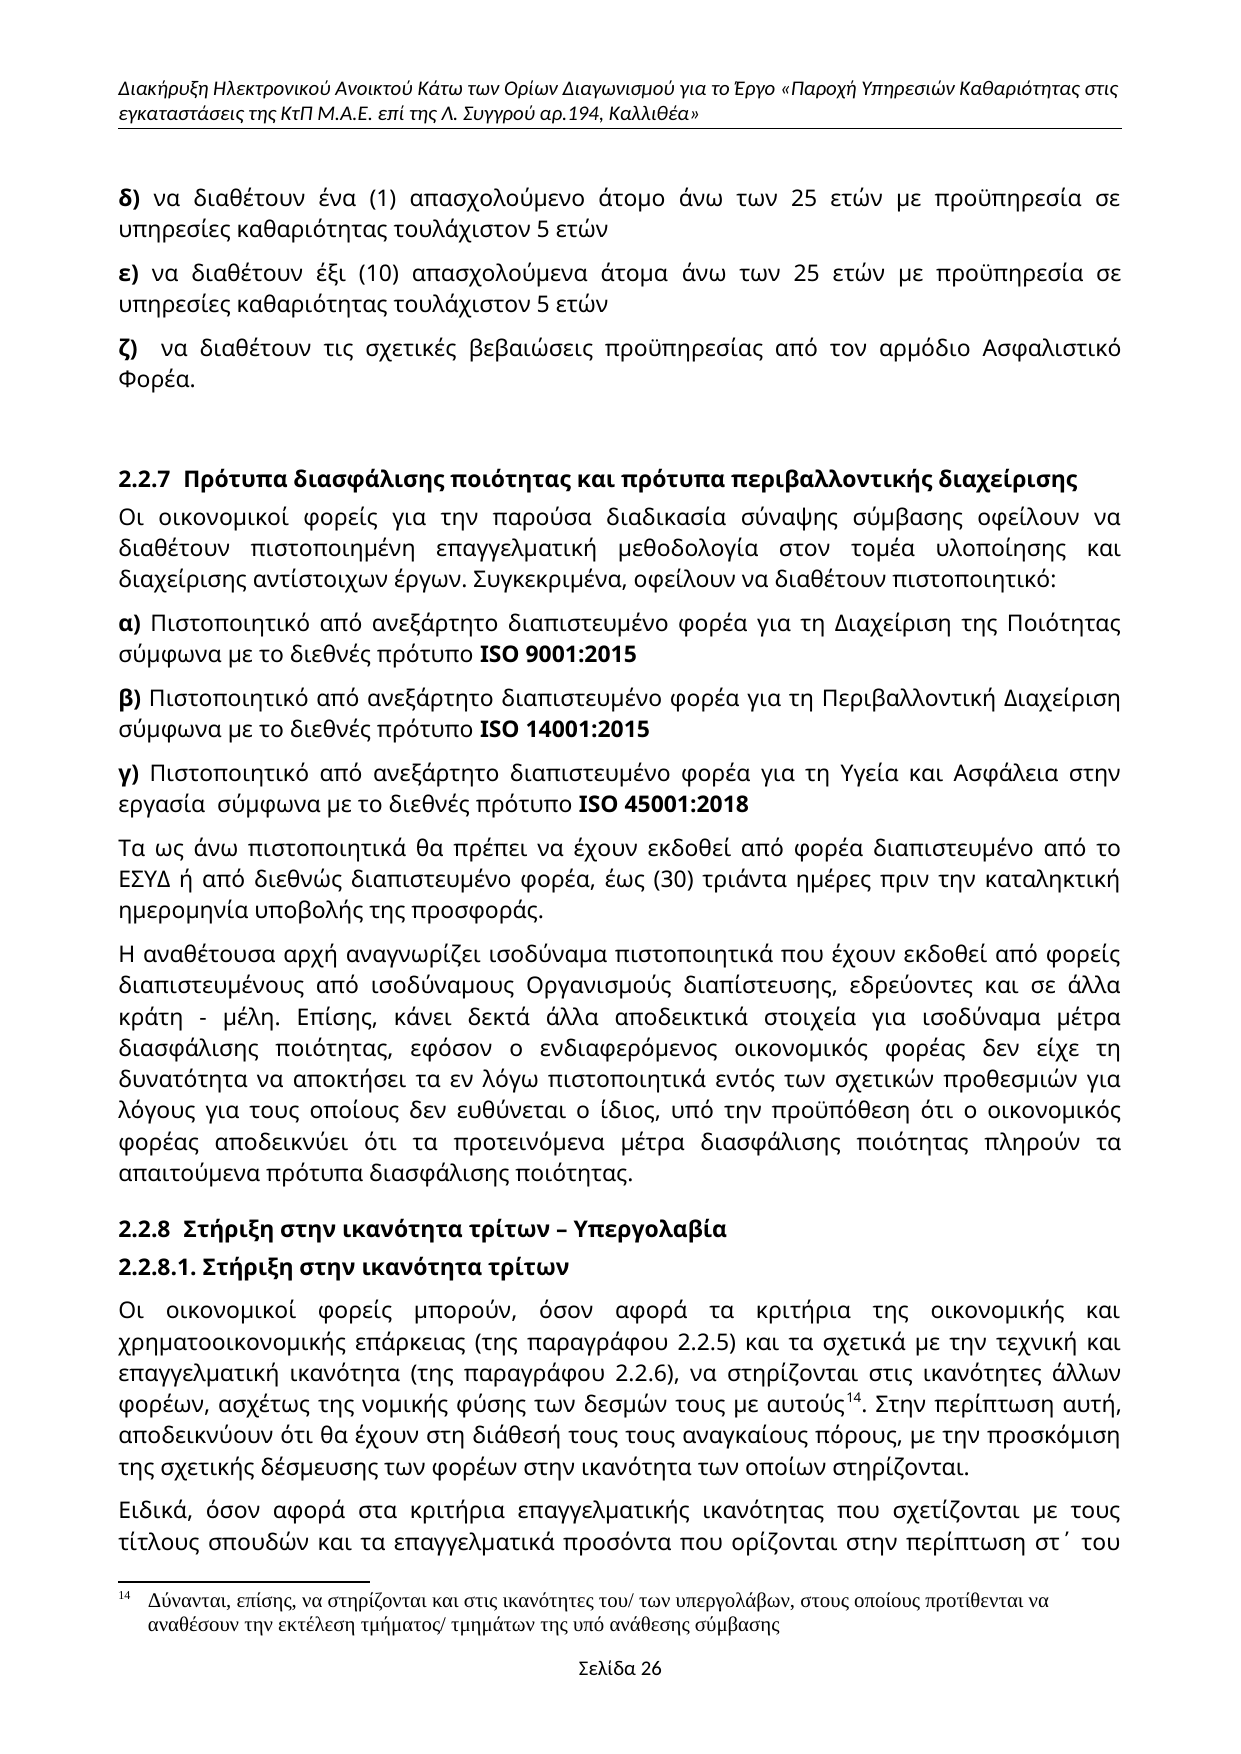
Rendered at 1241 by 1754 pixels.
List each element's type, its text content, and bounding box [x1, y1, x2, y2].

text 2.2.8.1. Στήριξη στην ικανότητα τρίτων [118, 1251, 1122, 1282]
text ε) να διαθέτουν έξι (10) απασχολούμενα άτομα άνω των 25 ετών με προϋπηρεσία σε υπηρεσίες καθαριότητας τουλάχιστον 5 ετών [118, 257, 1122, 319]
text β) Πιστοποιητικό από ανεξάρτητο διαπιστευμένο φορέα για τη Περιβαλλοντική Διαχείριση σύμφωνα µε το διεθνές πρότυπο ISO 14001:2015 [118, 682, 1122, 744]
text Η αναθέτουσα αρχή αναγνωρίζει ισοδύναμα πιστοποιητικά που έχουν εκδοθεί από φορείς διαπιστευμένους από ισοδύναμους Οργανισμούς διαπίστευσης, εδρεύοντες και σε άλλα κράτη - μέλη. Επίσης, κάνει δεκτά άλλα αποδεικτικά στοιχεία για ισοδύναμα μέτρα διασφάλισης ποιότητας, εφόσον ο ενδιαφερόμενος οικονομικός φορέας δεν είχε τη δυνατότητα να αποκτήσει τα εν λόγω πιστοποιητικά εντός των σχετικών προθεσμιών για λόγους για τους οποίους δεν ευθύνεται ο ίδιος, υπό την προϋπόθεση ότι ο οικονομικός φορέας αποδεικνύει ότι τα προτεινόμενα μέτρα διασφάλισης ποιότητας πληρούν τα απαιτούμενα πρότυπα διασφάλισης ποιότητας. [118, 938, 1122, 1188]
subtitle 2.2.7 Πρότυπα διασφάλισης ποιότητας και πρότυπα περιβαλλοντικής διαχείρισης [118, 463, 1122, 494]
text α) Πιστοποιητικό από ανεξάρτητο διαπιστευμένο φορέα για τη Διαχείριση της Ποιότητας σύμφωνα µε το διεθνές πρότυπο ISO 9001:2015 [118, 607, 1122, 669]
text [118, 1494, 1122, 1557]
text Οι οικονομικοί φορείς μπορούν, όσον αφορά τα κριτήρια της οικονομικής και χρηματοοικονομικής επάρκειας (της παραγράφου 2.2.5) και τα σχετικά με την τεχνική και επαγγελματική ικανότητα (της παραγράφου 2.2.6), να στηρίζονται στις ικανότητες άλλων φορέων, ασχέτως της νομικής φύσης των δεσμών τους με αυτούς. Στην περίπτωση αυτή, αποδεικνύουν ότι θα έχουν στη διάθεσή τους τους αναγκαίους πόρους, με την προσκόμιση της σχετικής δέσμευσης των φορέων στην ικανότητα των οποίων στηρίζονται. [118, 1294, 1122, 1482]
text ζ) να διαθέτουν τις σχετικές βεβαιώσεις προϋπηρεσίας από τον αρμόδιο Ασφαλιστικό Φορέα. [118, 332, 1122, 394]
text Τα ως άνω πιστοποιητικά θα πρέπει να έχουν εκδοθεί από φορέα διαπιστευμένο από το ΕΣΥΔ ή από διεθνώς διαπιστευμένο φορέα, έως (30) τριάντα ημέρες πριν την καταληκτική ημερομηνία υποβολής της προσφοράς. [118, 832, 1122, 926]
subtitle 2.2.8 Στήριξη στην ικανότητα τρίτων – Υπεργολαβία [118, 1213, 1122, 1244]
text δ) να διαθέτουν ένα (1) απασχολούμενο άτομο άνω των 25 ετών με προϋπηρεσία σε υπηρεσίες καθαριότητας τουλάχιστον 5 ετών [118, 182, 1122, 244]
text γ) Πιστοποιητικό από ανεξάρτητο διαπιστευμένο φορέα για τη Υγεία και Ασφάλεια στην εργασία σύμφωνα µε το διεθνές πρότυπο ISO 45001:2018 [118, 757, 1122, 819]
text Οι οικονομικοί φορείς για την παρούσα διαδικασία σύναψης σύμβασης οφείλουν να διαθέτουν πιστοποιημένη επαγγελματική μεθοδολογία στον τομέα υλοποίησης και διαχείρισης αντίστοιχων έργων. Συγκεκριμένα, οφείλουν να διαθέτουν πιστοποιητικό: [118, 501, 1122, 594]
